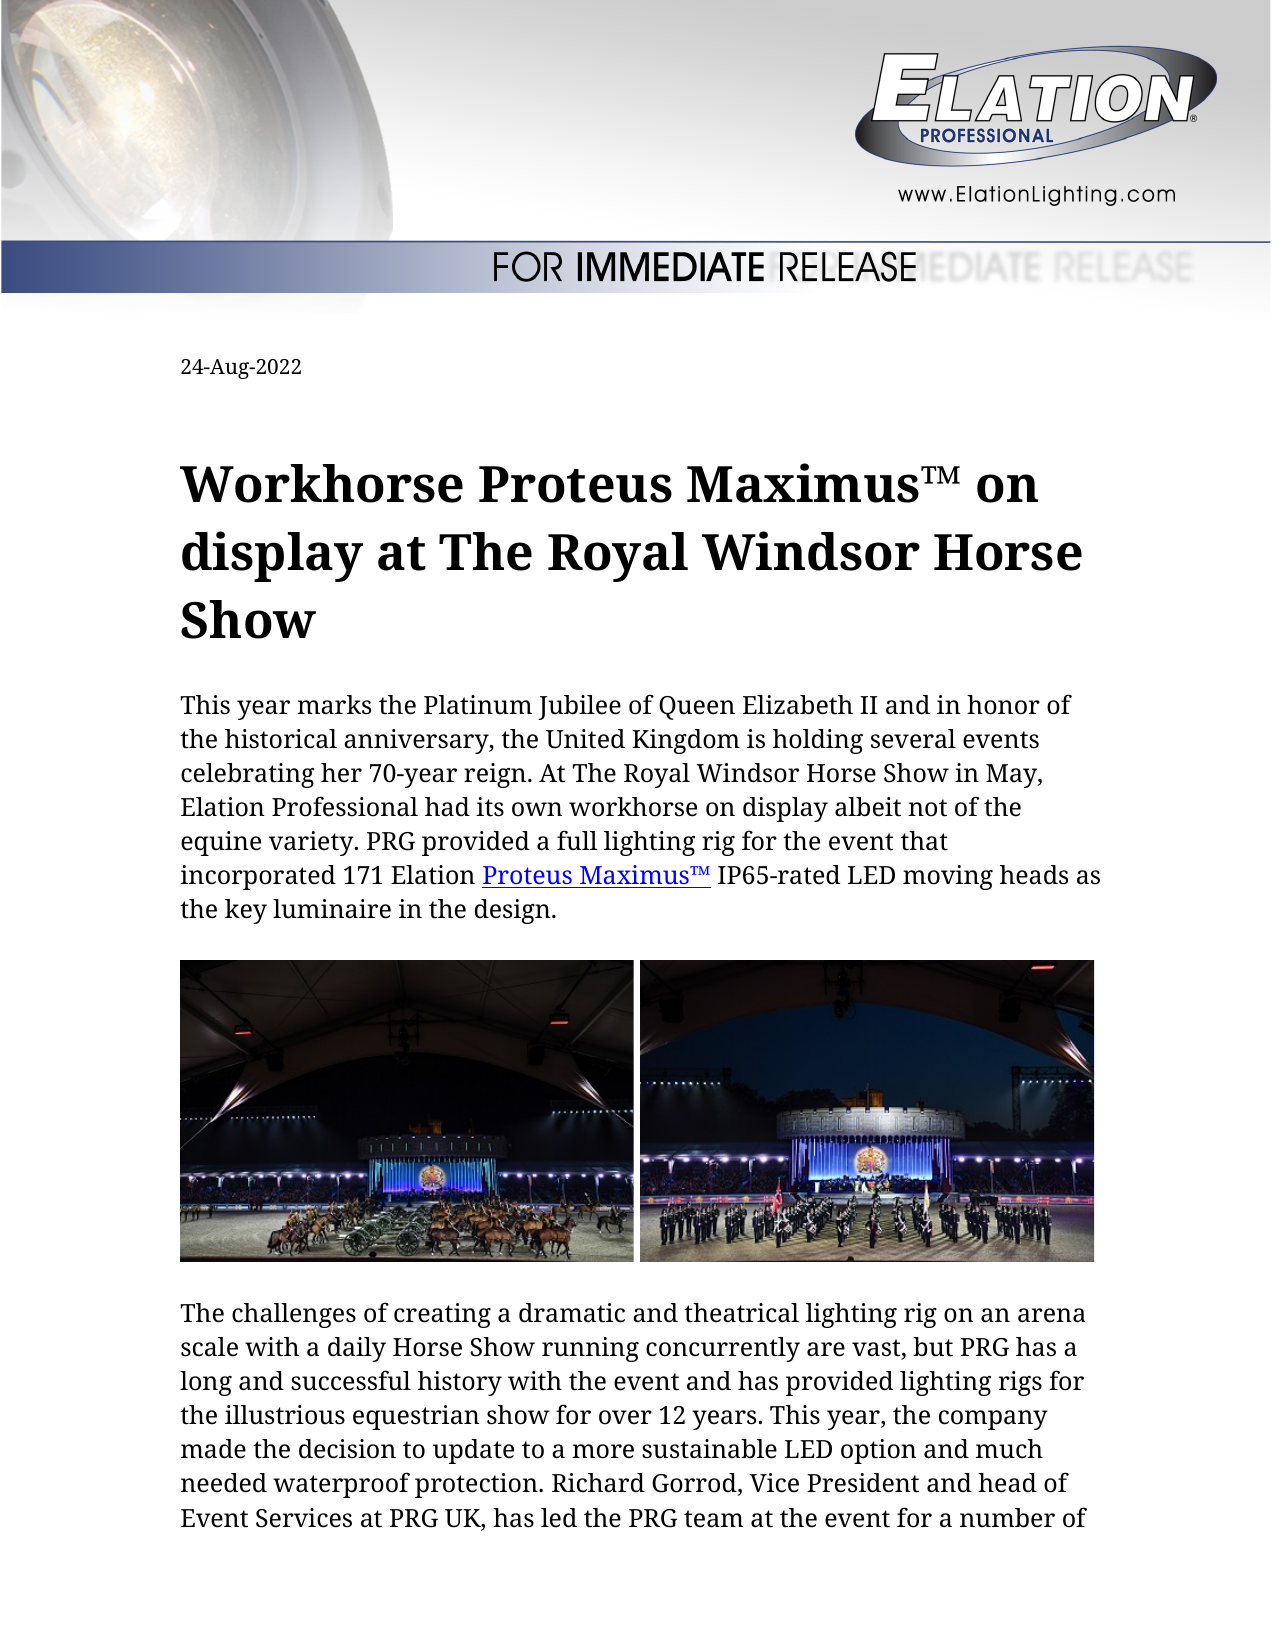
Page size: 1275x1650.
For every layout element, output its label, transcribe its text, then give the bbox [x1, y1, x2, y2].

picture [0, 0, 1271, 312]
text This year marks the Platinum Jubilee of Queen Elizabeth II and in honor of the historical anniversary, the United Kingdom is holding several events celebrating her 70-year reign. At The Royal Windsor Horse Show in May, Elation Professional had its own workhorse on display albeit not of the equine variety. PRG provided a full lighting rig for the event that incorporated 171 Elation Proteus Maximus™ IP65-rated LED moving heads as the key luminaire in the design. [180, 687, 1109, 926]
picture [640, 960, 1095, 1262]
picture [180, 960, 634, 1262]
text Workhorse Proteus Maximus™ on display at The Royal Windsor Horse Show [180, 449, 1109, 653]
text 24-Aug-2022 [180, 312, 1109, 381]
